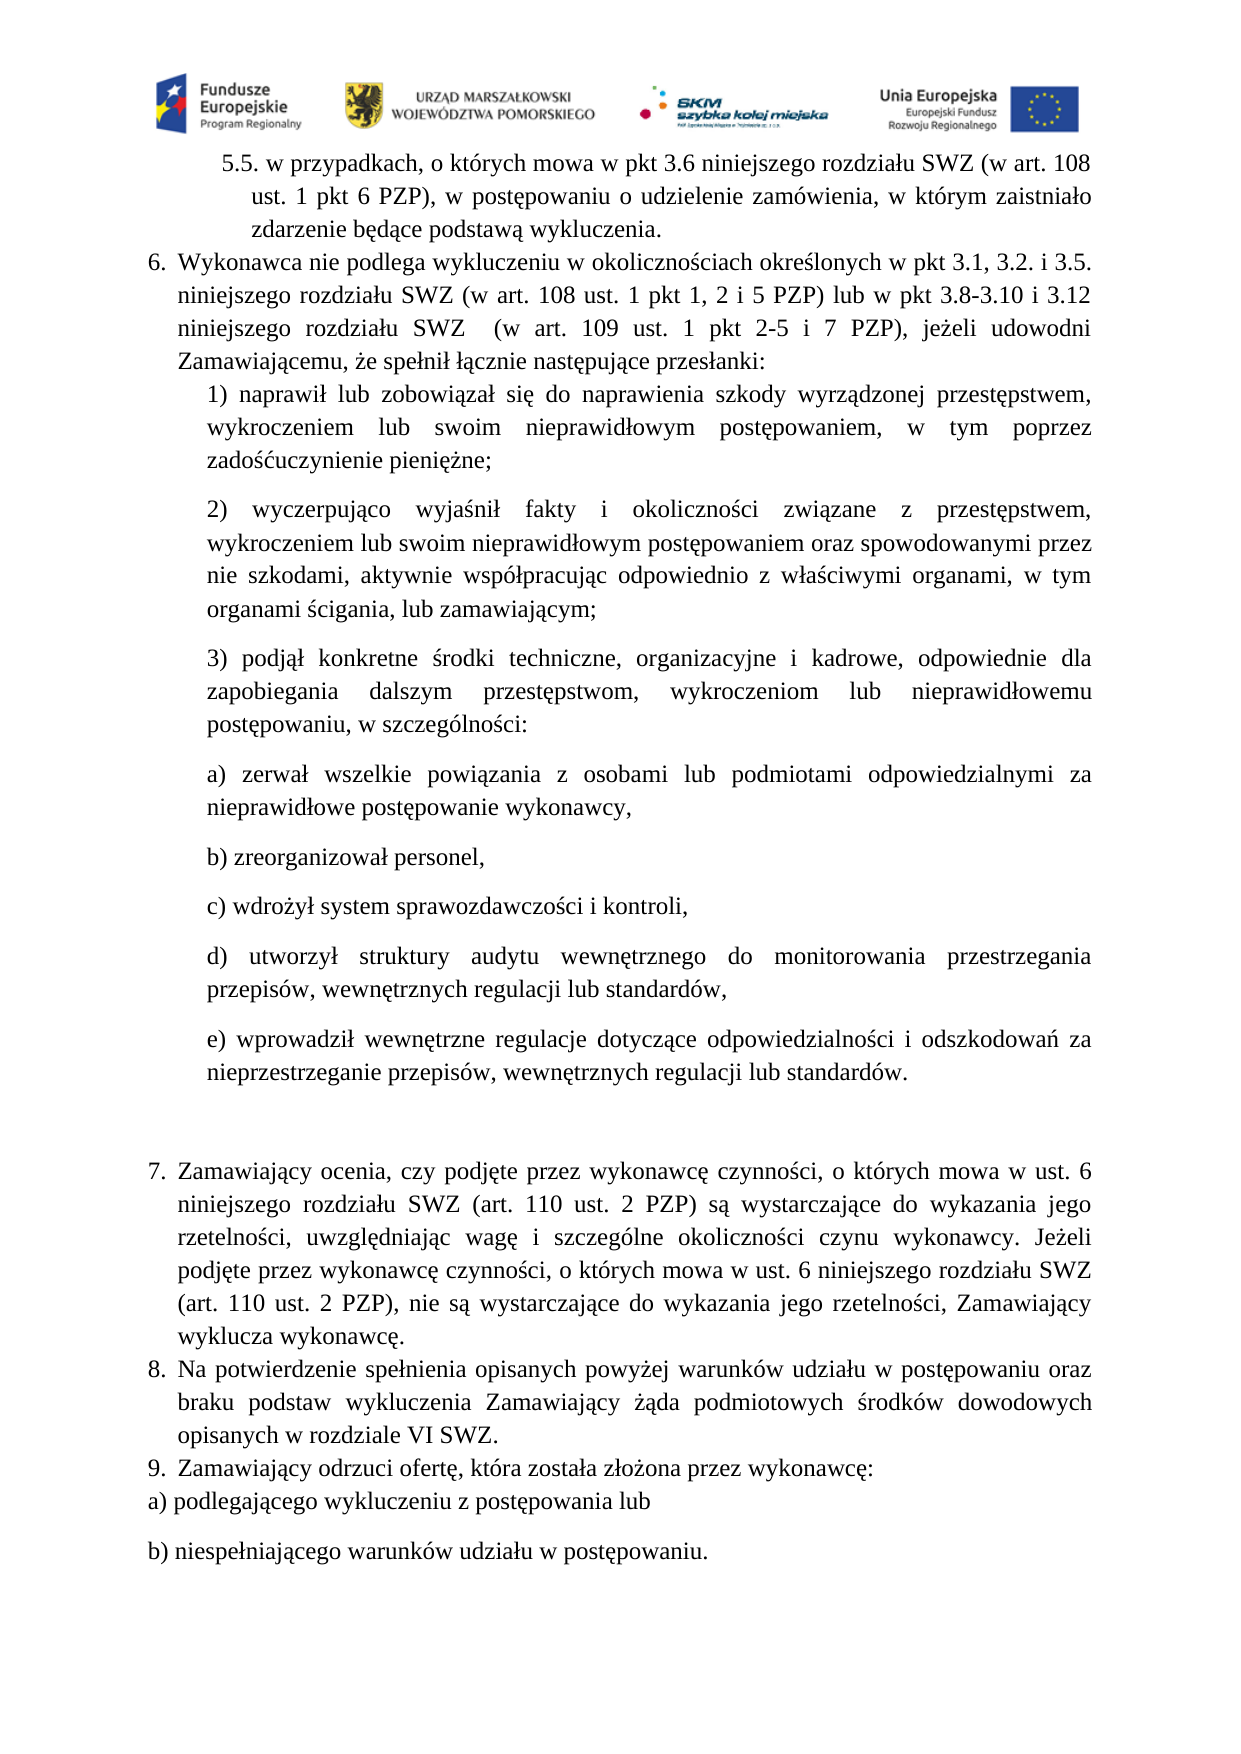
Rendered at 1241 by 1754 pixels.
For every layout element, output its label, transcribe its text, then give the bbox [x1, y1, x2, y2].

text a) podlegającego wykluczeniu z postępowania lub [148, 1486, 1093, 1515]
list Zamawiający ocenia, czy podjęte przez wykonawcę czynności, o których mowa w ust. 6 niniejszego rozdziału SWZ (art. 110 ust. 2 PZP) są wystarczające do wykazania jego rzetelności, uwzględniając wagę i szczególne okoliczności czynu wykonawcy. Jeżeli podjęte przez wykonawcę czynności, o których mowa w ust. 6 niniejszego rozdziału SWZ (art. 110 ust. 2 PZP), nie są wystarczające do wykazania jego rzetelności, Zamawiający wyklucza wykonawcę. [148, 1156, 1093, 1350]
text d) utworzył struktury audytu wewnętrznego do monitorowania przestrzegania przepisów, wewnętrznych regulacji lub standardów, [207, 941, 1093, 1003]
text b) zreorganizował personel, [207, 842, 1093, 871]
text 3) podjął konkretne środki techniczne, organizacyjne i kadrowe, odpowiednie dla zapobiegania dalszym przestępstwom, wykroczeniom lub nieprawidłowemu postępowaniu, w szczególności: [207, 643, 1093, 738]
text 1) naprawił lub zobowiązał się do naprawienia szkody wyrządzonej przestępstwem, wykroczeniem lub swoim nieprawidłowym postępowaniem, w tym poprzez zadośćuczynienie pieniężne; [207, 379, 1093, 474]
text c) wdrożył system sprawozdawczości i kontroli, [207, 891, 1093, 920]
text b) niespełniającego warunków udziału w postępowaniu. [148, 1536, 1093, 1565]
picture [147, 73, 1093, 148]
list Zamawiający odrzuci ofertę, która została złożona przez wykonawcę: [148, 1453, 1093, 1482]
text 5.5. w przypadkach, o których mowa w pkt 3.6 niniejszego rozdziału SWZ (w art. 108 ust. 1 pkt 6 PZP), w postępowaniu o udzielenie zamówienia, w którym zaistniało zdarzenie będące podstawą wykluczenia. [221, 148, 1093, 242]
text a) zerwał wszelkie powiązania z osobami lub podmiotami odpowiedzialnymi za nieprawidłowe postępowanie wykonawcy, [207, 759, 1093, 821]
text e) wprowadził wewnętrzne regulacje dotyczące odpowiedzialności i odszkodowań za nieprzestrzeganie przepisów, wewnętrznych regulacji lub standardów. [207, 1024, 1093, 1086]
list Na potwierdzenie spełnienia opisanych powyżej warunków udziału w postępowaniu oraz braku podstaw wykluczenia Zamawiający żąda podmiotowych środków dowodowych opisanych w rozdziale VI SWZ. [148, 1354, 1093, 1449]
text 2) wyczerpująco wyjaśnił fakty i okoliczności związane z przestępstwem, wykroczeniem lub swoim nieprawidłowym postępowaniem oraz spowodowanymi przez nie szkodami, aktywnie współpracując odpowiednio z właściwymi organami, w tym organami ścigania, lub zamawiającym; [207, 494, 1093, 622]
list Wykonawca nie podlega wykluczeniu w okolicznościach określonych w pkt 3.1, 3.2. i 3.5. niniejszego rozdziału SWZ (w art. 108 ust. 1 pkt 1, 2 i 5 PZP) lub w pkt 3.8-3.10 i 3.12 niniejszego rozdziału SWZ (w art. 109 ust. 1 pkt 2-5 i 7 PZP), jeżeli udowodni Zamawiającemu, że spełnił łącznie następujące przesłanki: [148, 247, 1093, 374]
